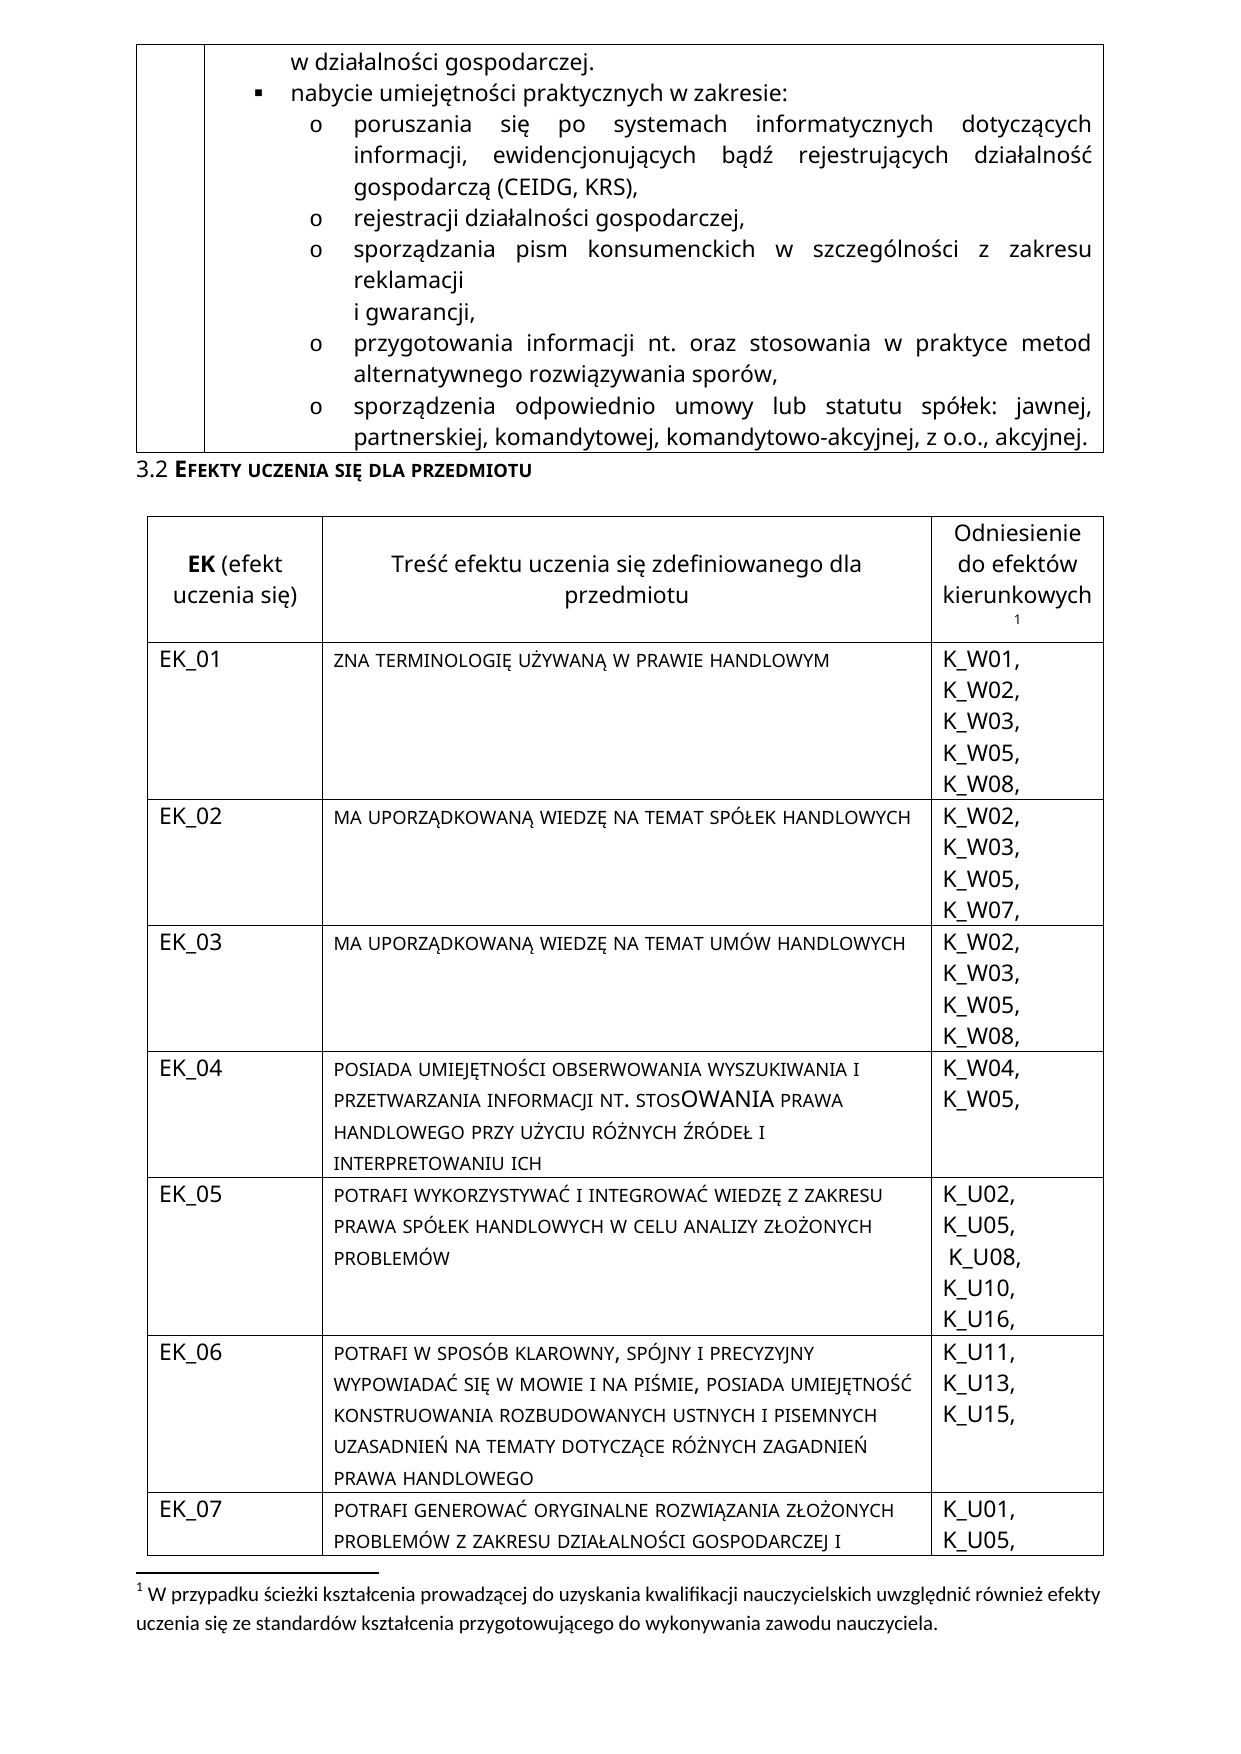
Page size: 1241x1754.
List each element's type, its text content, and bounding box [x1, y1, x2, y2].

table_cell K_U11, K_U13, K_U15, [932, 1336, 1103, 1492]
table_header Odniesienie do efektów kierunkowych [932, 517, 1103, 642]
table_cell EK_03 [148, 926, 322, 1051]
table_cell ma uporządkowaną wiedzę na temat umów handlowych [323, 926, 931, 1051]
table_cell K_U02, K_U05, K_U08, K_U10, K_U16, [932, 1178, 1103, 1334]
table_cell ma uporządkowaną wiedzę na temat spółek handlowych [323, 800, 931, 925]
table_header EK (efekt uczenia się) [148, 517, 322, 642]
table_cell potrafi w sposób klarowny, spójny i precyzyjny wypowiadać się w mowie i na piśmie, posiada umiejętność konstruowania rozbudowanych ustnych i pisemnych uzasadnień na tematy dotyczące różnych zagadnień prawa handlowego [323, 1336, 931, 1492]
table_cell EK_02 [148, 800, 322, 925]
table_cell EK_06 [148, 1336, 322, 1492]
table_cell zna terminologię używaną w prawie handlowym [323, 643, 931, 799]
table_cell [323, 1493, 931, 1555]
table_cell K_W02, K_W03, K_W05, K_W07, [932, 800, 1103, 925]
table_header Treść efektu uczenia się zdefiniowanego dla przedmiotu [323, 517, 931, 642]
table_cell potrafi wykorzystywać i integrować wiedzę z zakresu prawa spółek handlowych w celu analizy złożonych problemów [323, 1178, 931, 1334]
table_cell posiada umiejętności obserwowania wyszukiwania i przetwarzania informacji nt. stosOWANIA prawa handlowego przy użyciu różnych źródeł i interpretowaniu ich [323, 1052, 931, 1177]
table_header C1 [137, 45, 204, 452]
table_cell EK_07 [148, 1493, 322, 1555]
text 3.2 Efekty uczenia się dla przedmiotu [136, 453, 1104, 484]
table_cell EK_01 [148, 643, 322, 799]
table_cell K_W04, K_W05, [932, 1052, 1103, 1177]
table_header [205, 45, 1103, 452]
table_cell K_W01, K_W02, K_W03, K_W05, K_W08, [932, 643, 1103, 799]
table_cell K_W02, K_W03, K_W05, K_W08, [932, 926, 1103, 1051]
table_cell EK_04 [148, 1052, 322, 1177]
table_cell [932, 1493, 1103, 1555]
table_cell EK_05 [148, 1178, 322, 1334]
